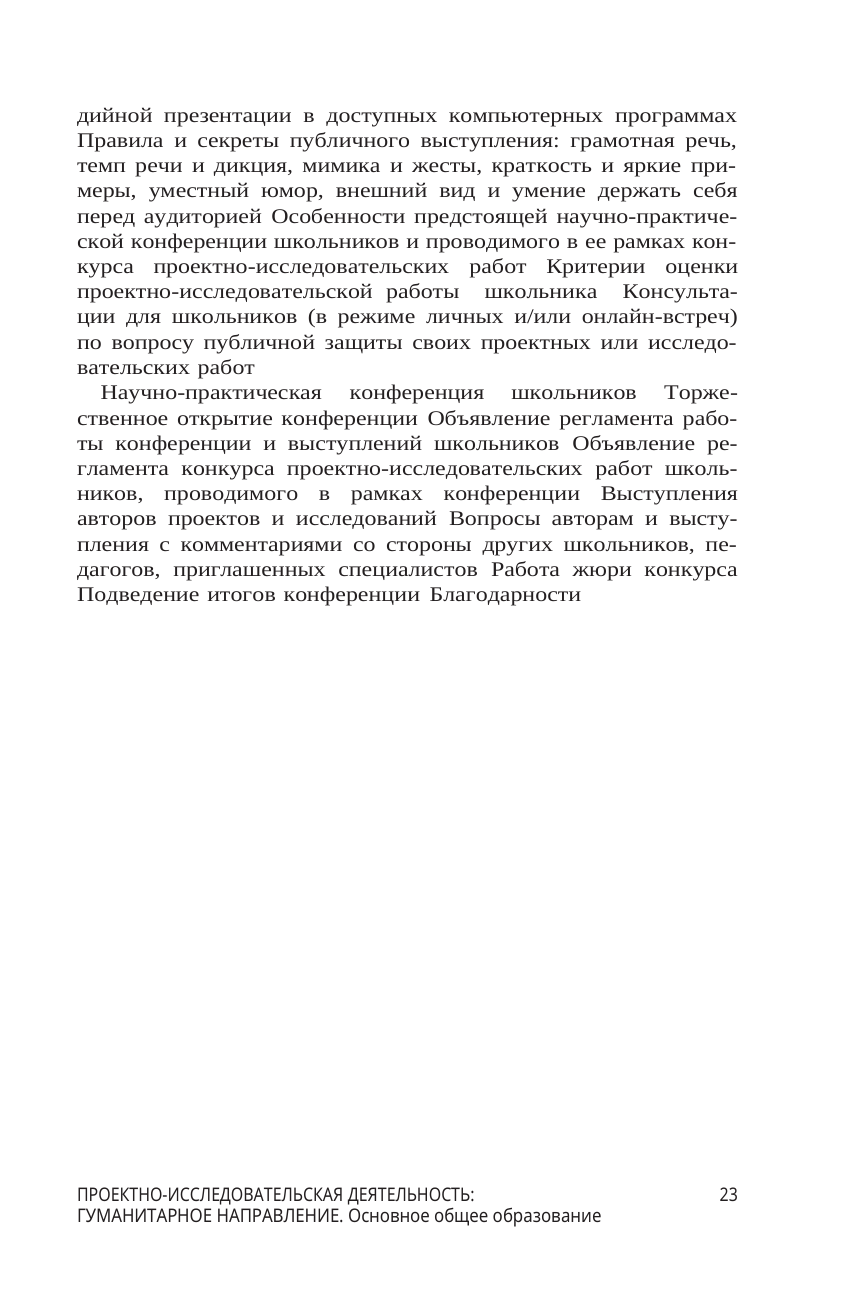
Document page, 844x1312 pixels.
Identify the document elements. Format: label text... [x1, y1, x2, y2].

text ПРОЕКТНО-ИССЛЕДОВАТЕЛЬСКАЯ ДЕЯТЕЛЬНОСТЬ: 23 [77, 1184, 779, 1206]
text дийной презентации в доступных компьютерных программах Правила и секреты публичного выступления: грамотная речь, темп речи и дикция, мимика и жесты, краткость и яркие при- меры, уместный юмор, внешний вид и умение держать себя перед аудиторией Особенности предстоящей научно-практиче- ской конференции школьников и проводимого в ее рамках кон- курса проектно-исследовательских работ Критерии оценки проектно-исследовательской работы школьника Консульта- ции для школьников (в режиме личных и/или онлайн-встреч) по вопросу публичной защиты своих проектных или исследо- вательских работ [77, 103, 738, 379]
text Научно-практическая конференция школьников Торже- ственное открытие конференции Объявление регламента рабо- ты конференции и выступлений школьников Объявление ре- гламента конкурса проектно-исследовательских работ школь- ников, проводимого в рамках конференции Выступления авторов проектов и исследований Вопросы авторам и высту- пления с комментариями со стороны других школьников, пе- дагогов, приглашенных специалистов Работа жюри конкурса Подведение итогов конференции Благодарности [77, 380, 738, 606]
text ГУМАНИТАРНОЕ НАПРАВЛЕНИЕ. Основное общее образование [77, 1206, 779, 1227]
